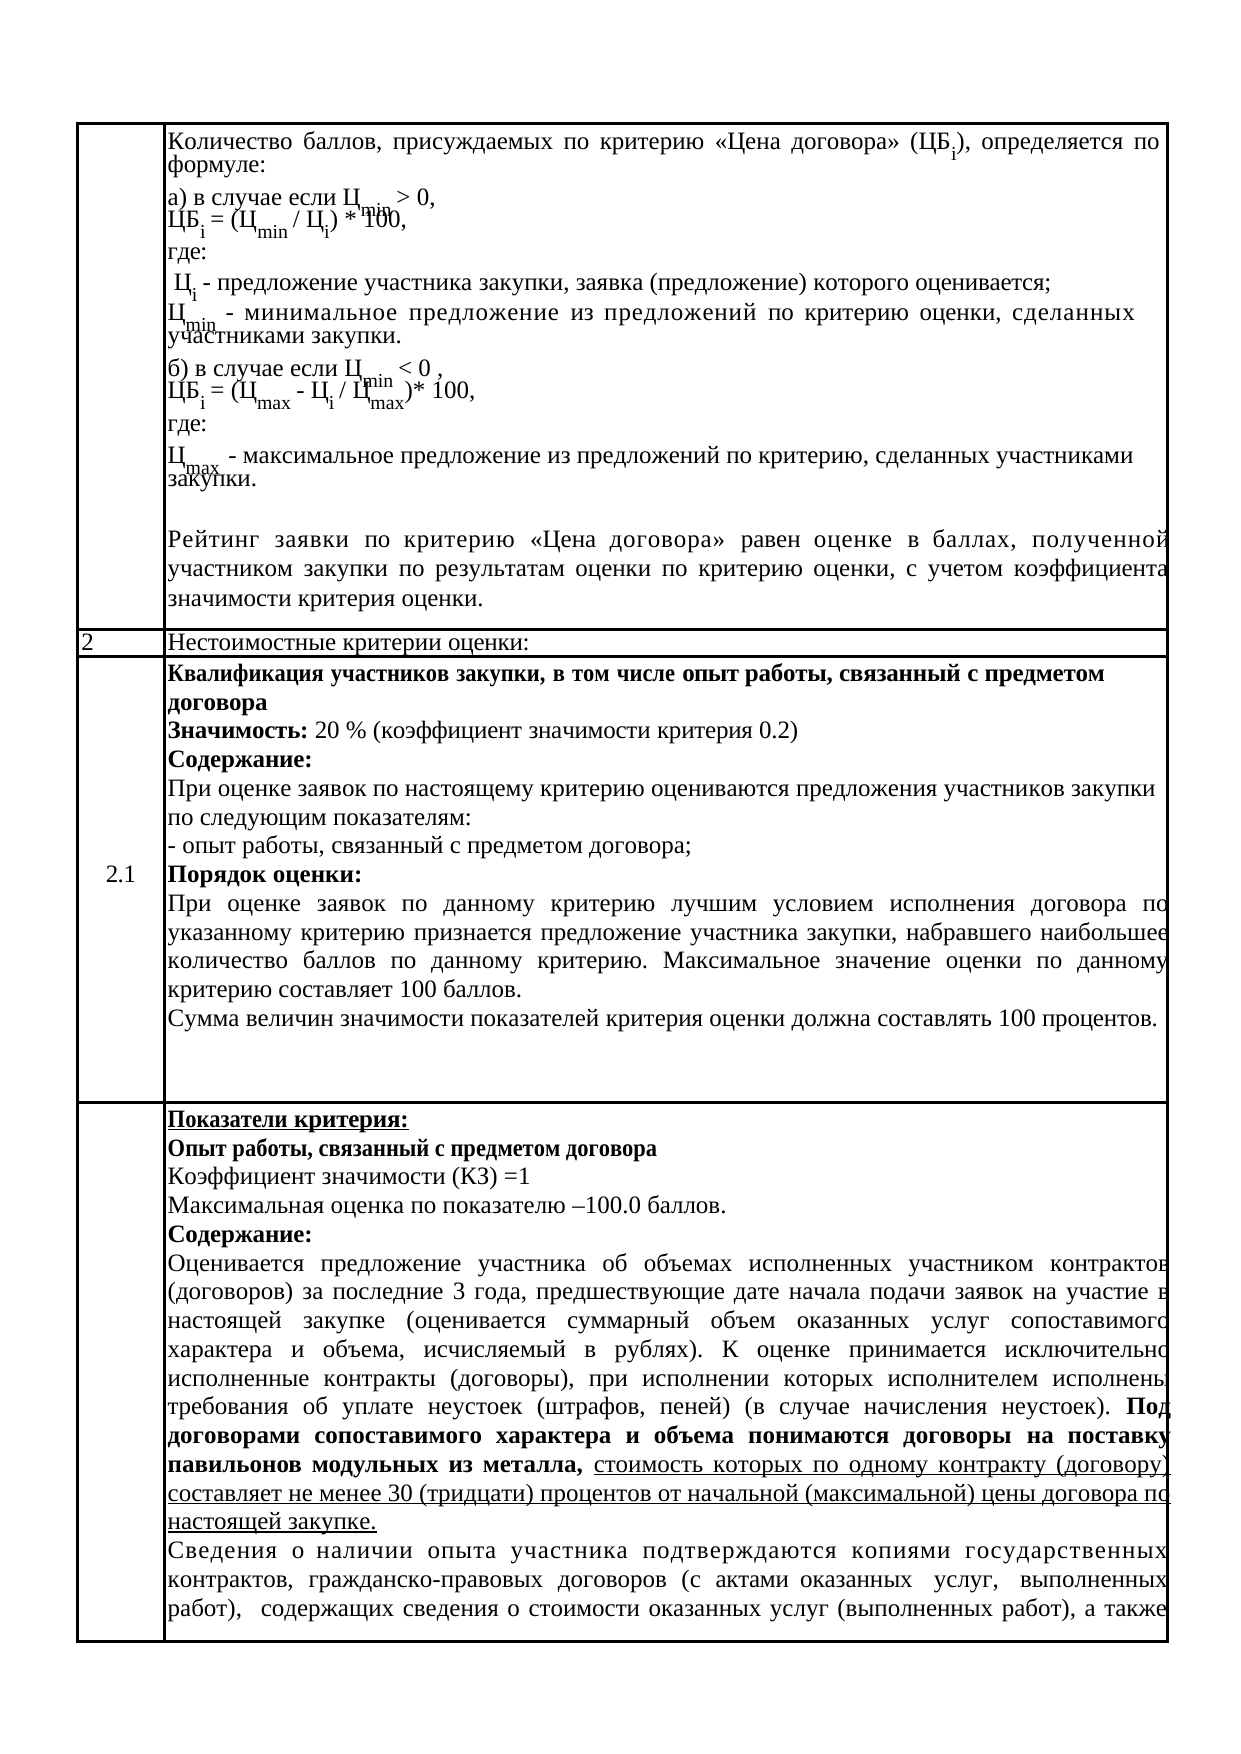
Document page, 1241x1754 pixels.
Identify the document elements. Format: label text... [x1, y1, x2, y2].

table_cell 2 [79, 631, 163, 655]
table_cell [166, 1104, 1166, 1640]
table_cell 2.1 [79, 658, 163, 1101]
table_cell Нестоимостные критерии оценки: [166, 631, 1166, 655]
table_header Количество баллов, присуждаемых по критерию «Цена договора» (ЦБi), определяется по формуле: а) в случае если Цmin > 0, ЦБi = (Цmin / Цi) * 100, где: Цi - предложение участника закупки, заявка (предложение) которого оценивается; Цmin - минимальное предложение из предложений по критерию оценки, сделанных участниками закупки. б) в случае если Цmin < 0 , ЦБi = (Цmax - Цi / Цmax)* 100, где: Цmax - максимальное предложение из предложений по критерию, сделанных участниками закупки. Рейтинг заявки по критерию «Цена договора» равен оценке в баллах, полученной участником закупки по результатам оценки по критерию оценки, с учетом коэффициента значимости критерия оценки. [166, 125, 1166, 628]
table_header [79, 125, 163, 628]
table_cell Квалификация участников закупки, в том числе опыт работы, связанный с предметом договора Значимость: 20 % (коэффициент значимости критерия 0.2) Содержание: При оценке заявок по настоящему критерию оцениваются предложения участников закупки по следующим показателям: - опыт работы, связанный с предметом договора; Порядок оценки: При оценке заявок по данному критерию лучшим условием исполнения договора по указанному критерию признается предложение участника закупки, набравшего наибольшее количество баллов по данному критерию. Максимальное значение оценки по данному критерию составляет 100 баллов. Сумма величин значимости показателей критерия оценки должна составлять 100 процентов. [166, 658, 1166, 1101]
table_cell [79, 1104, 163, 1640]
